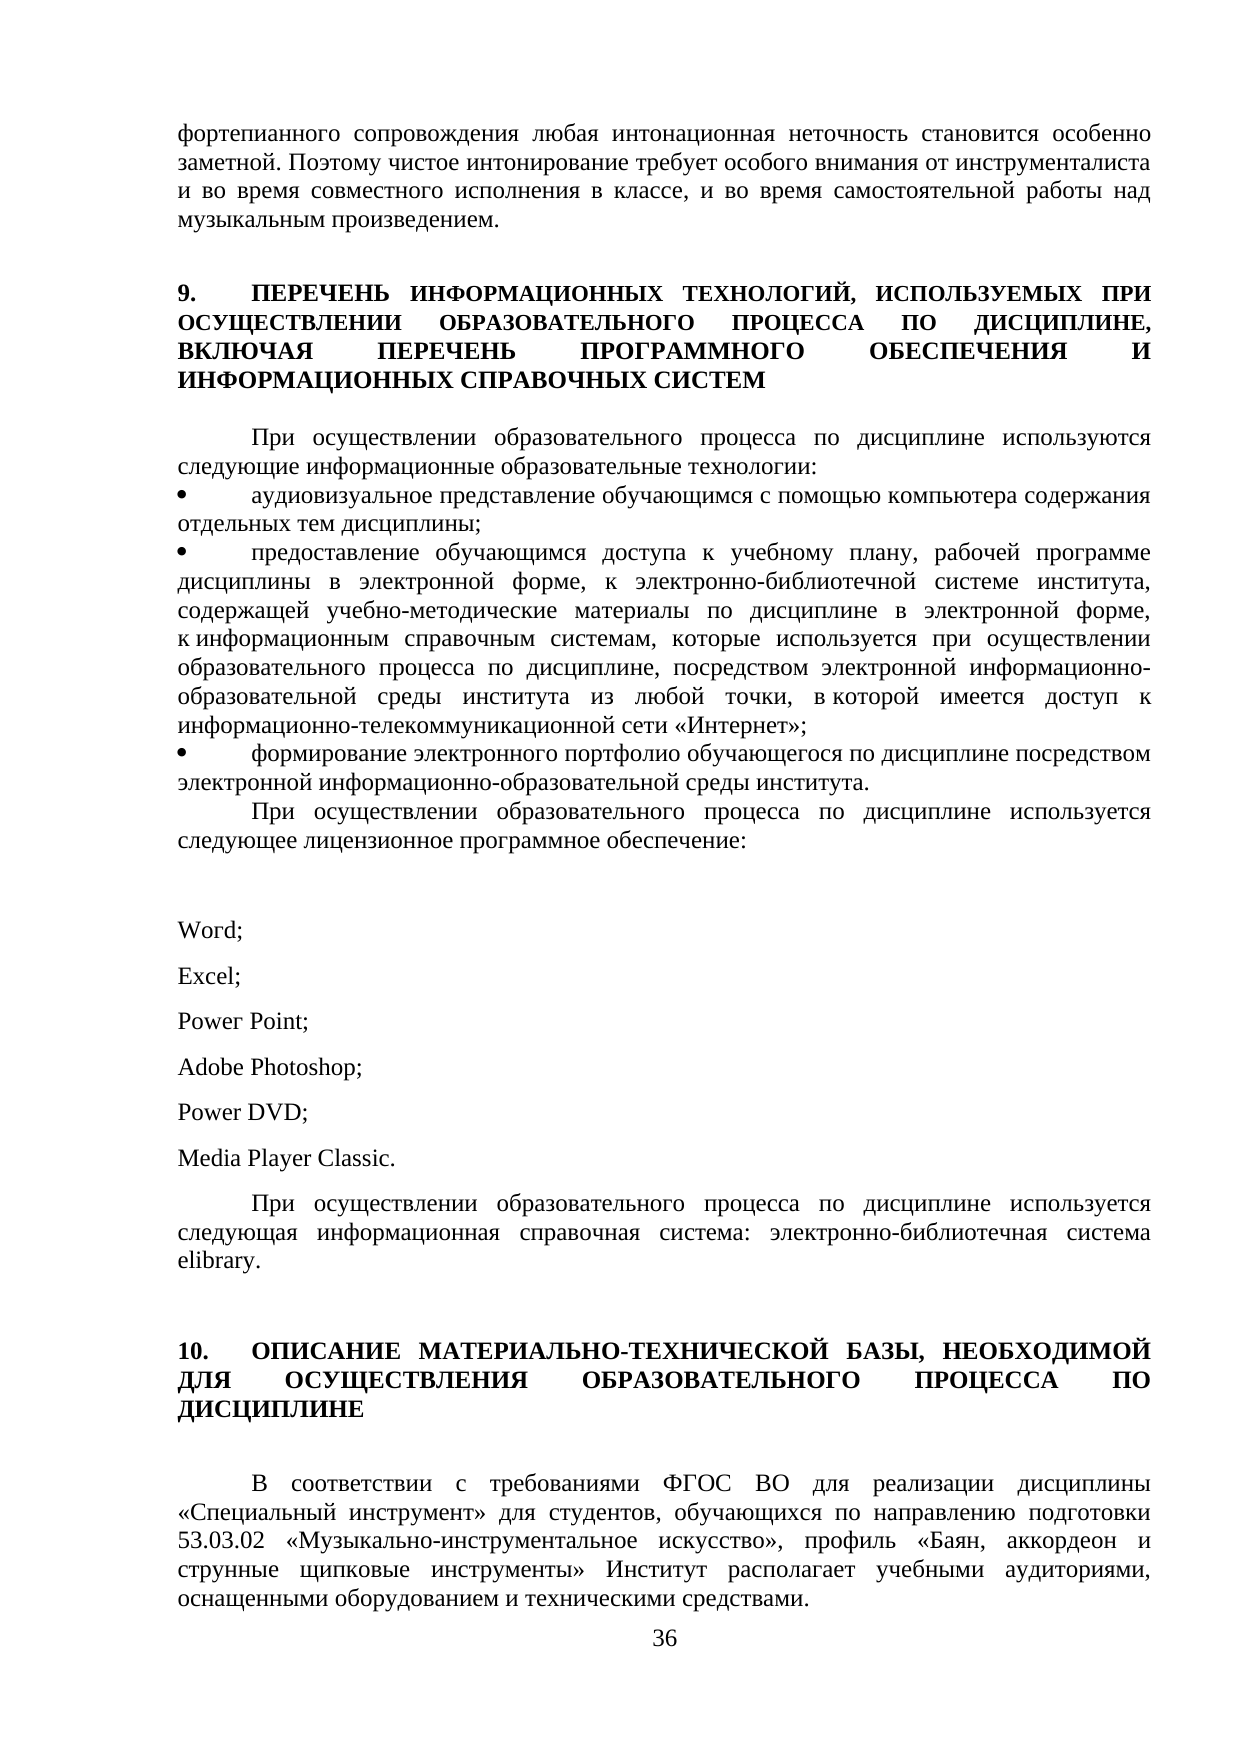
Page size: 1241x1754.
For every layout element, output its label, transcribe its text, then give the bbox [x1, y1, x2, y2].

text Powег Роint; [177, 1006, 1152, 1035]
text При осуществлении образовательного процесса по дисциплине используется следующее лицензионное программное обеспечение: [177, 796, 1152, 853]
text Wогd; [177, 916, 1152, 944]
list предоставление обучающимся доступа к учебному плану, рабочей программе дисциплины в электронной форме, к электронно-библиотечной системе института, содержащей учебно-методические материалы по дисциплине в электронной форме, к информационным справочным системам, которые используется при осуществлении образовательного процесса по дисциплине, посредством электронной информационно-образовательной среды института из любой точки, в которой имеется доступ к информационно-телекоммуникационной сети «Интернет»; [177, 537, 1152, 738]
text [177, 118, 1152, 233]
list аудиовизуальное представление обучающимся с помощью компьютера содержания отдельных тем дисциплины; [177, 480, 1152, 537]
subtitle ОПИСАНИЕ МАТЕРИАЛЬНО-ТЕХНИЧЕСКОЙ БАЗЫ, НЕОБХОДИМОЙ ДЛЯ ОСУЩЕСТВЛЕНИЯ ОБРАЗОВАТЕЛЬНОГО ПРОЦЕССА ПО ДИСЦИПЛИНЕ [177, 1336, 1152, 1423]
text Media Player Classic. [177, 1143, 1152, 1171]
list При осуществлении образовательного процесса по дисциплине используются следующие информационные образовательные технологии: [177, 422, 1152, 480]
text Power DVD; [177, 1097, 1152, 1126]
text В соответствии с требованиями ФГОС ВО для реализации дисциплины «Специальный инструмент» для студентов, обучающихся по направлению подготовки 53.03.02 «Музыкально-инструментальное искусство», профиль «Баян, аккордеон и струнные щипковые инструменты» Институт располагает учебными аудиториями, оснащенными оборудованием и техническими средствами. [177, 1468, 1152, 1612]
text Adobe Photoshop; [177, 1052, 1152, 1081]
subtitle ПЕРЕЧЕНЬ ИНФОРМАЦИОННЫХ ТЕХНОЛОГИЙ, ИСПОЛЬЗУЕМЫХ ПРИ ОСУЩЕСТВЛЕНИИ ОБРАЗОВАТЕЛЬНОГО ПРОЦЕССА ПО ДИСЦИПЛИНЕ, ВКЛЮЧАЯ ПЕРЕЧЕНЬ ПРОГРАММНОГО ОБЕСПЕЧЕНИЯ И ИНФОРМАЦИОННЫХ СПРАВОЧНЫХ СИСТЕМ [177, 278, 1152, 393]
text При осуществлении образовательного процесса по дисциплине используется следующая информационная справочная система: электронно-библиотечная система elibrary. [177, 1188, 1152, 1274]
list формирование электронного портфолио обучающегося по дисциплине посредством электронной информационно-образовательной среды института. [177, 738, 1152, 796]
text Ехсеl; [177, 961, 1152, 990]
